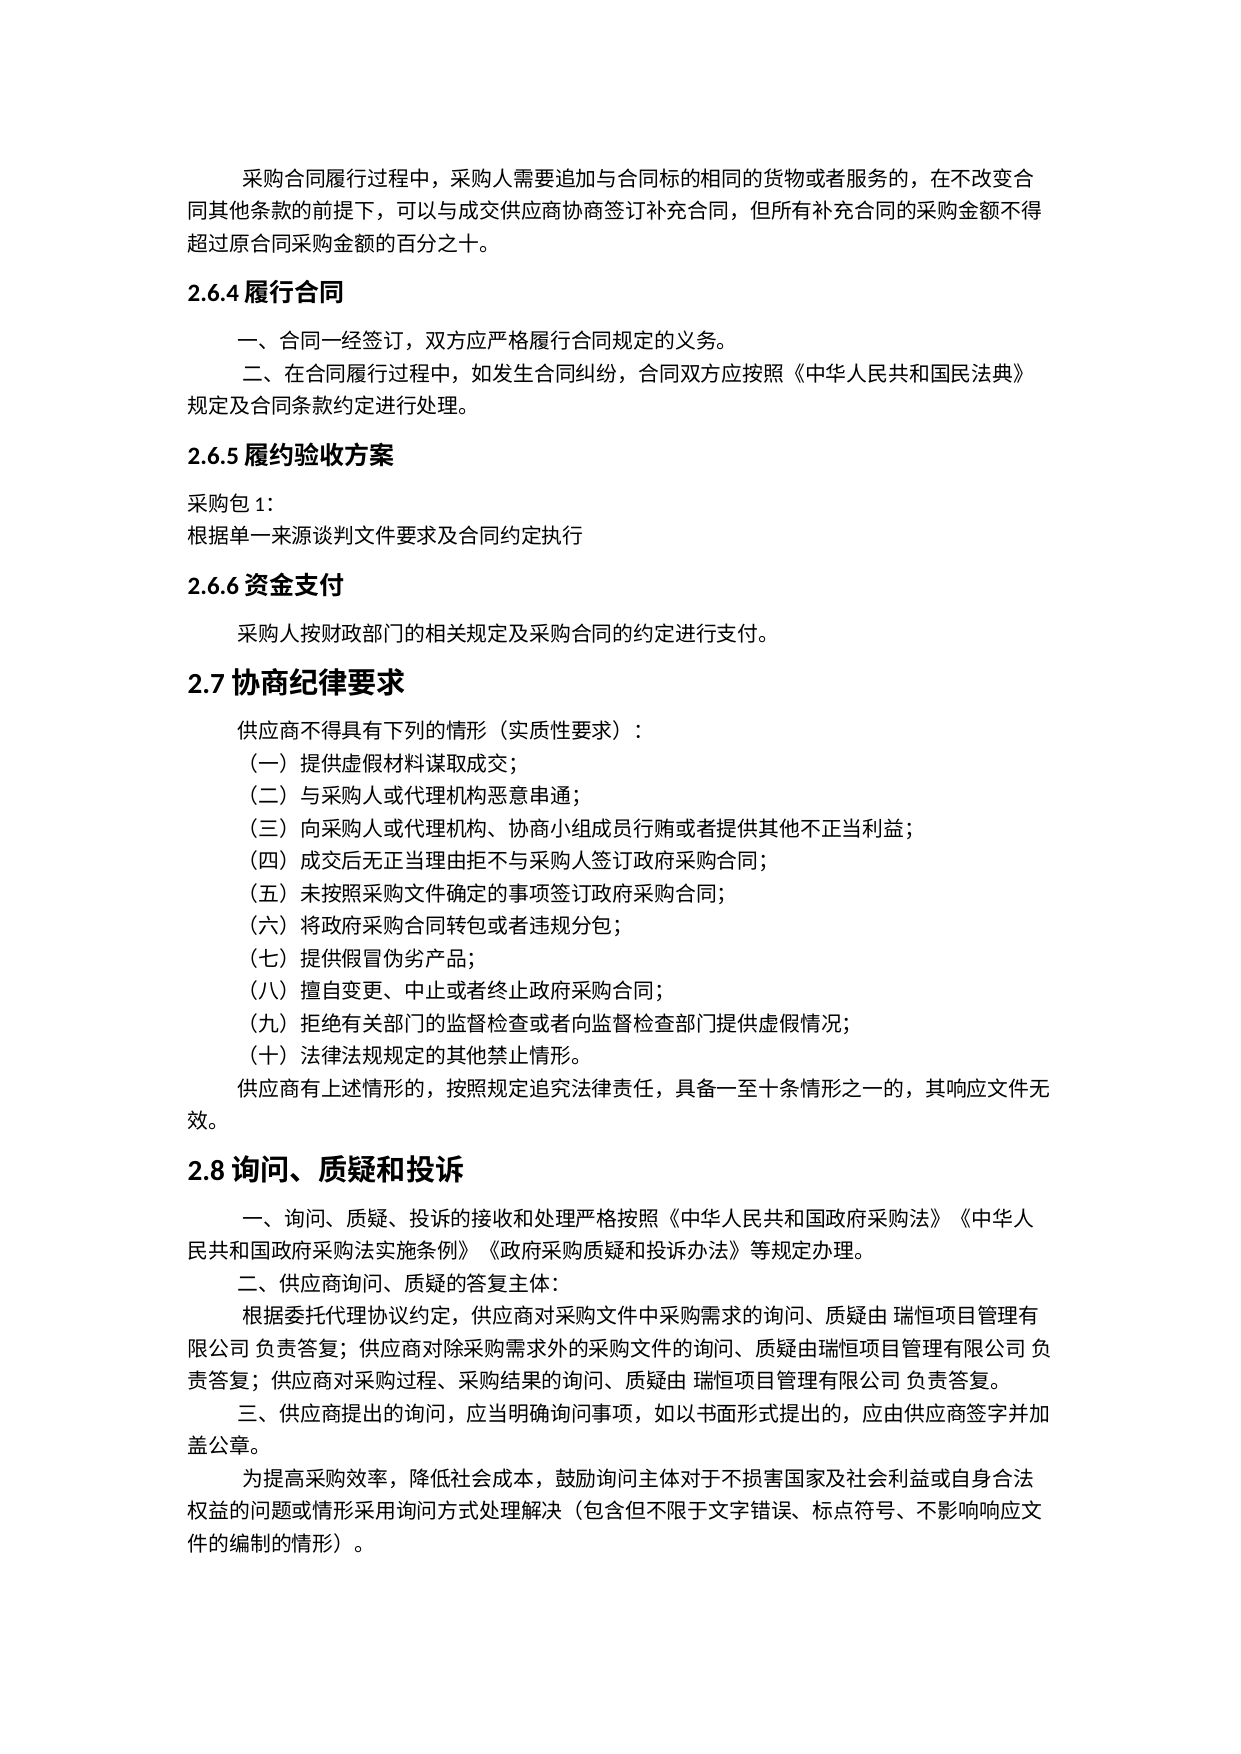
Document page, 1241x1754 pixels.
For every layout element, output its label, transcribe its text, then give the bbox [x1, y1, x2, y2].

text （七）提供假冒伪劣产品； [187, 942, 1053, 974]
text 采购合同履行过程中，采购人需要追加与合同标的相同的货物或者服务的，在不改变合同其他条款的前提下，可以与成交供应商协商签订补充合同，但所有补充合同的采购金额不得超过原合同采购金额的百分之十。 [187, 162, 1053, 259]
text 三、供应商提出的询问，应当明确询问事项，如以书面形式提出的，应由供应商签字并加盖公章。 [187, 1397, 1053, 1462]
text 2.8询问、质疑和投诉 [187, 1137, 1053, 1202]
text 供应商不得具有下列的情形（实质性要求）： [187, 714, 1053, 747]
text （三）向采购人或代理机构、协商小组成员行贿或者提供其他不正当利益； [187, 812, 1053, 844]
text 采购包1： [187, 487, 1053, 519]
text 供应商有上述情形的，按照规定追究法律责任，具备一至十条情形之一的，其响应文件无效。 [187, 1072, 1053, 1137]
text 2.6.6资金支付 [187, 552, 1053, 617]
text （八）擅自变更、中止或者终止政府采购合同； [187, 974, 1053, 1007]
text （九）拒绝有关部门的监督检查或者向监督检查部门提供虚假情况； [187, 1007, 1053, 1039]
text 2.7协商纪律要求 [187, 649, 1053, 714]
text （四）成交后无正当理由拒不与采购人签订政府采购合同； [187, 844, 1053, 877]
text （一）提供虚假材料谋取成交； [187, 747, 1053, 779]
text 二、在合同履行过程中，如发生合同纠纷，合同双方应按照《中华人民共和国民法典》规定及合同条款约定进行处理。 [187, 357, 1053, 422]
text 一、询问、质疑、投诉的接收和处理严格按照《中华人民共和国政府采购法》《中华人民共和国政府采购法实施条例》《政府采购质疑和投诉办法》等规定办理。 [187, 1202, 1053, 1267]
text 一、合同一经签订，双方应严格履行合同规定的义务。 [187, 324, 1053, 357]
text 根据委托代理协议约定，供应商对采购文件中采购需求的询问、质疑由 瑞恒项目管理有限公司 负责答复；供应商对除采购需求外的采购文件的询问、质疑由瑞恒项目管理有限公司 负责答复；供应商对采购过程、采购结果的询问、质疑由 瑞恒项目管理有限公司 负责答复。 [187, 1299, 1053, 1397]
text （六）将政府采购合同转包或者违规分包； [187, 909, 1053, 942]
text 为提高采购效率，降低社会成本，鼓励询问主体对于不损害国家及社会利益或自身合法权益的问题或情形采用询问方式处理解决（包含但不限于文字错误、标点符号、不影响响应文件的编制的情形）。 [187, 1462, 1053, 1559]
text 根据单一来源谈判文件要求及合同约定执行 [187, 519, 1053, 552]
text （二）与采购人或代理机构恶意串通； [187, 779, 1053, 812]
text （五）未按照采购文件确定的事项签订政府采购合同； [187, 877, 1053, 909]
text （十）法律法规规定的其他禁止情形。 [187, 1039, 1053, 1072]
text 2.6.4履行合同 [187, 259, 1053, 324]
text 二、供应商询问、质疑的答复主体： [187, 1267, 1053, 1299]
text 采购人按财政部门的相关规定及采购合同的约定进行支付。 [187, 617, 1053, 649]
text 2.6.5履约验收方案 [187, 422, 1053, 487]
